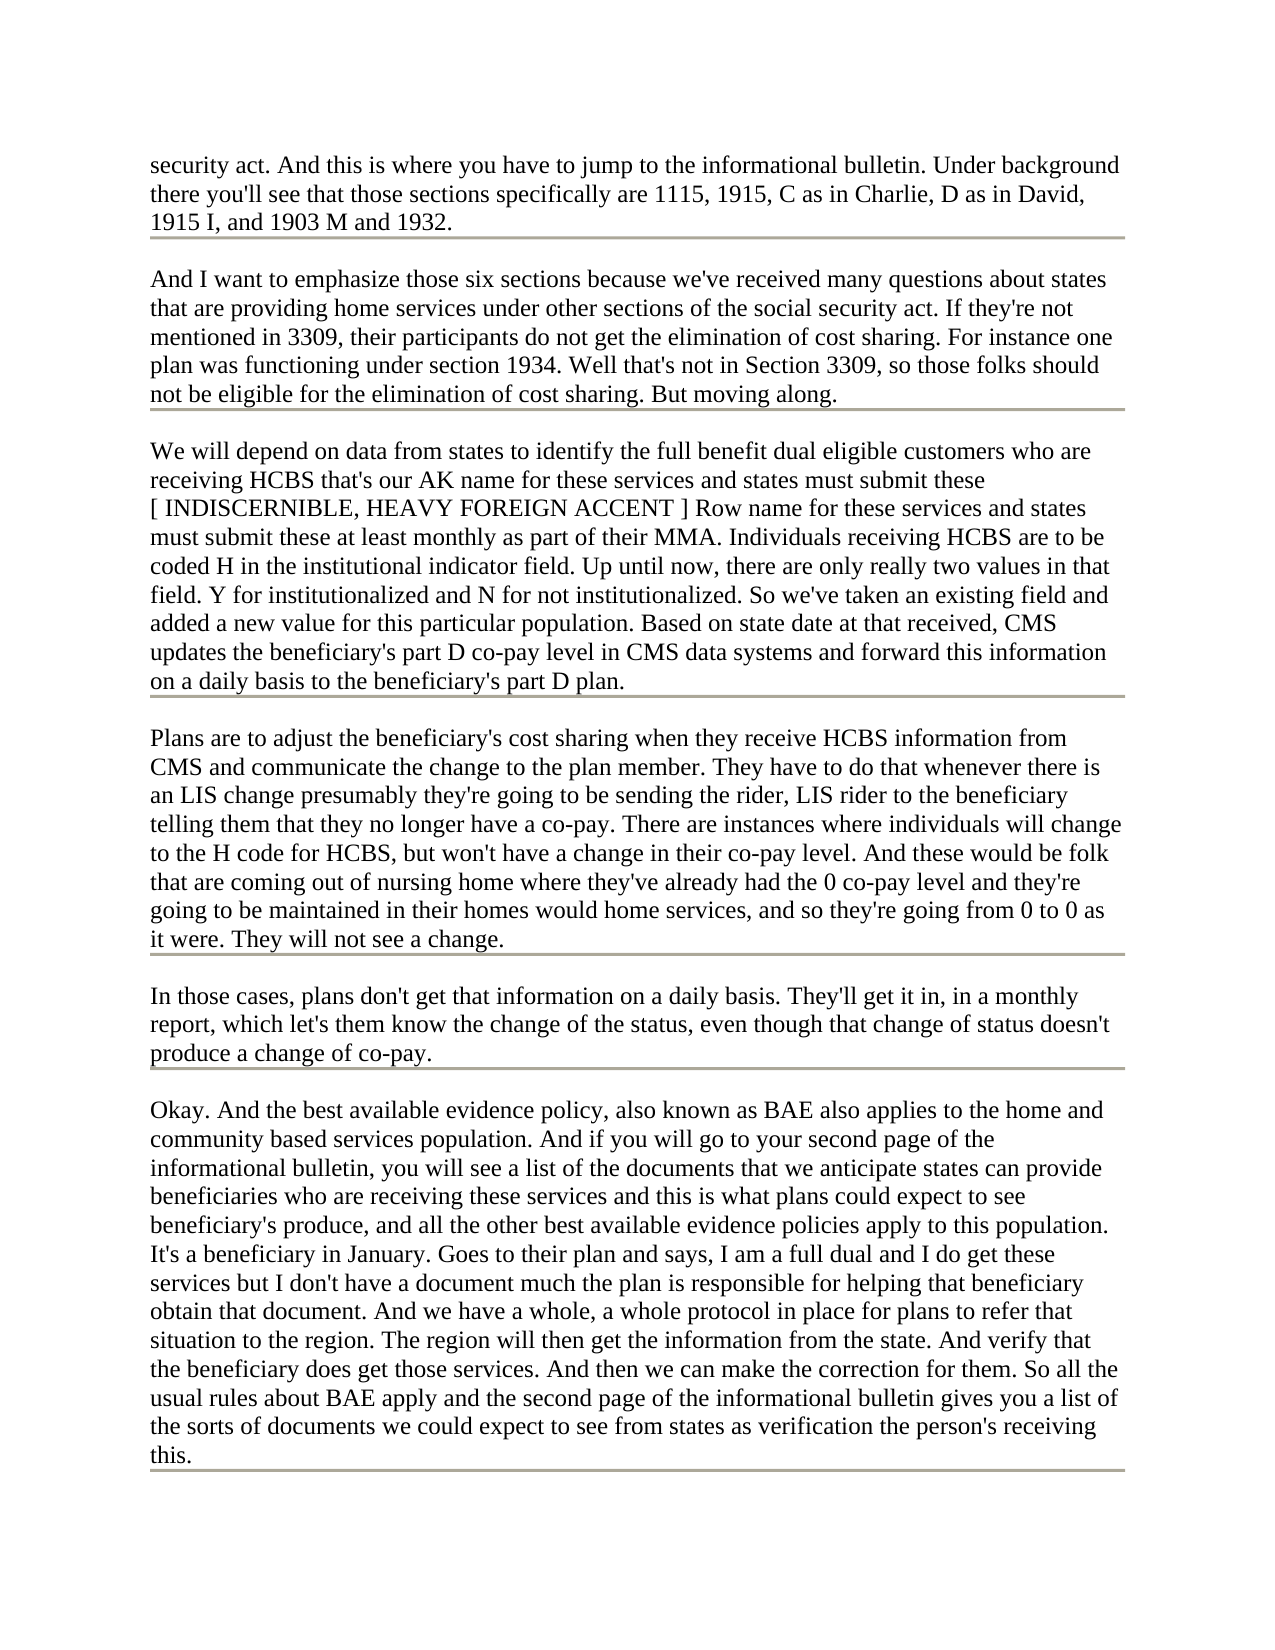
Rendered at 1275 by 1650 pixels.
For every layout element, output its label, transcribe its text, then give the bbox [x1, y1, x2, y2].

text Plans are to adjust the beneficiary's cost sharing when they receive HCBS information from CMS and communicate the change to the plan member. They have to do that whenever there is an LIS change presumably they're going to be sending the rider, LIS rider to the beneficiary telling them that they no longer have a co-pay. There are instances where individuals will change to the H code for HCBS, but won't have a change in their co-pay level. And these would be folk that are coming out of nursing home where they've already had the 0 co-pay level and they're going to be maintained in their homes would home services, and so they're going from 0 to 0 as it were. They will not see a change. [150, 723, 1125, 952]
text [150, 150, 1125, 236]
text And I want to emphasize those six sections because we've received many questions about states that are providing home services under other sections of the social security act. If they're not mentioned in 3309, their participants do not get the elimination of cost sharing. For instance one plan was functioning under section 1934. Well that's not in Section 3309, so those folks should not be eligible for the elimination of cost sharing. But moving along. [150, 264, 1125, 408]
text Okay. And the best available evidence policy, also known as BAE also applies to the home and community based services population. And if you will go to your second page of the informational bulletin, you will see a list of the documents that we anticipate states can provide beneficiaries who are receiving these services and this is what plans could expect to see beneficiary's produce, and all the other best available evidence policies apply to this population. It's a beneficiary in January. Goes to their plan and says, I am a full dual and I do get these services but I don't have a document much the plan is responsible for helping that beneficiary obtain that document. And we have a whole, a whole protocol in place for plans to refer that situation to the region. The region will then get the information from the state. And verify that the beneficiary does get those services. And then we can make the correction for them. So all the usual rules about BAE apply and the second page of the informational bulletin gives you a list of the sorts of documents we could expect to see from states as verification the person's receiving this. [150, 1095, 1125, 1468]
text We will depend on data from states to identify the full benefit dual eligible customers who are receiving HCBS that's our AK name for these services and states must submit these [ INDISCERNIBLE, HEAVY FOREIGN ACCENT ] Row name for these services and states must submit these at least monthly as part of their MMA. Individuals receiving HCBS are to be coded H in the institutional indicator field. Up until now, there are only really two values in that field. Y for institutionalized and N for not institutionalized. So we've taken an existing field and added a new value for this particular population. Based on state date at that received, CMS updates the beneficiary's part D co-pay level in CMS data systems and forward this information on a daily basis to the beneficiary's part D plan. [150, 436, 1125, 694]
text In those cases, plans don't get that information on a daily basis. They'll get it in, in a monthly report, which let's them know the change of the status, even though that change of status doesn't produce a change of co-pay. [150, 981, 1125, 1067]
